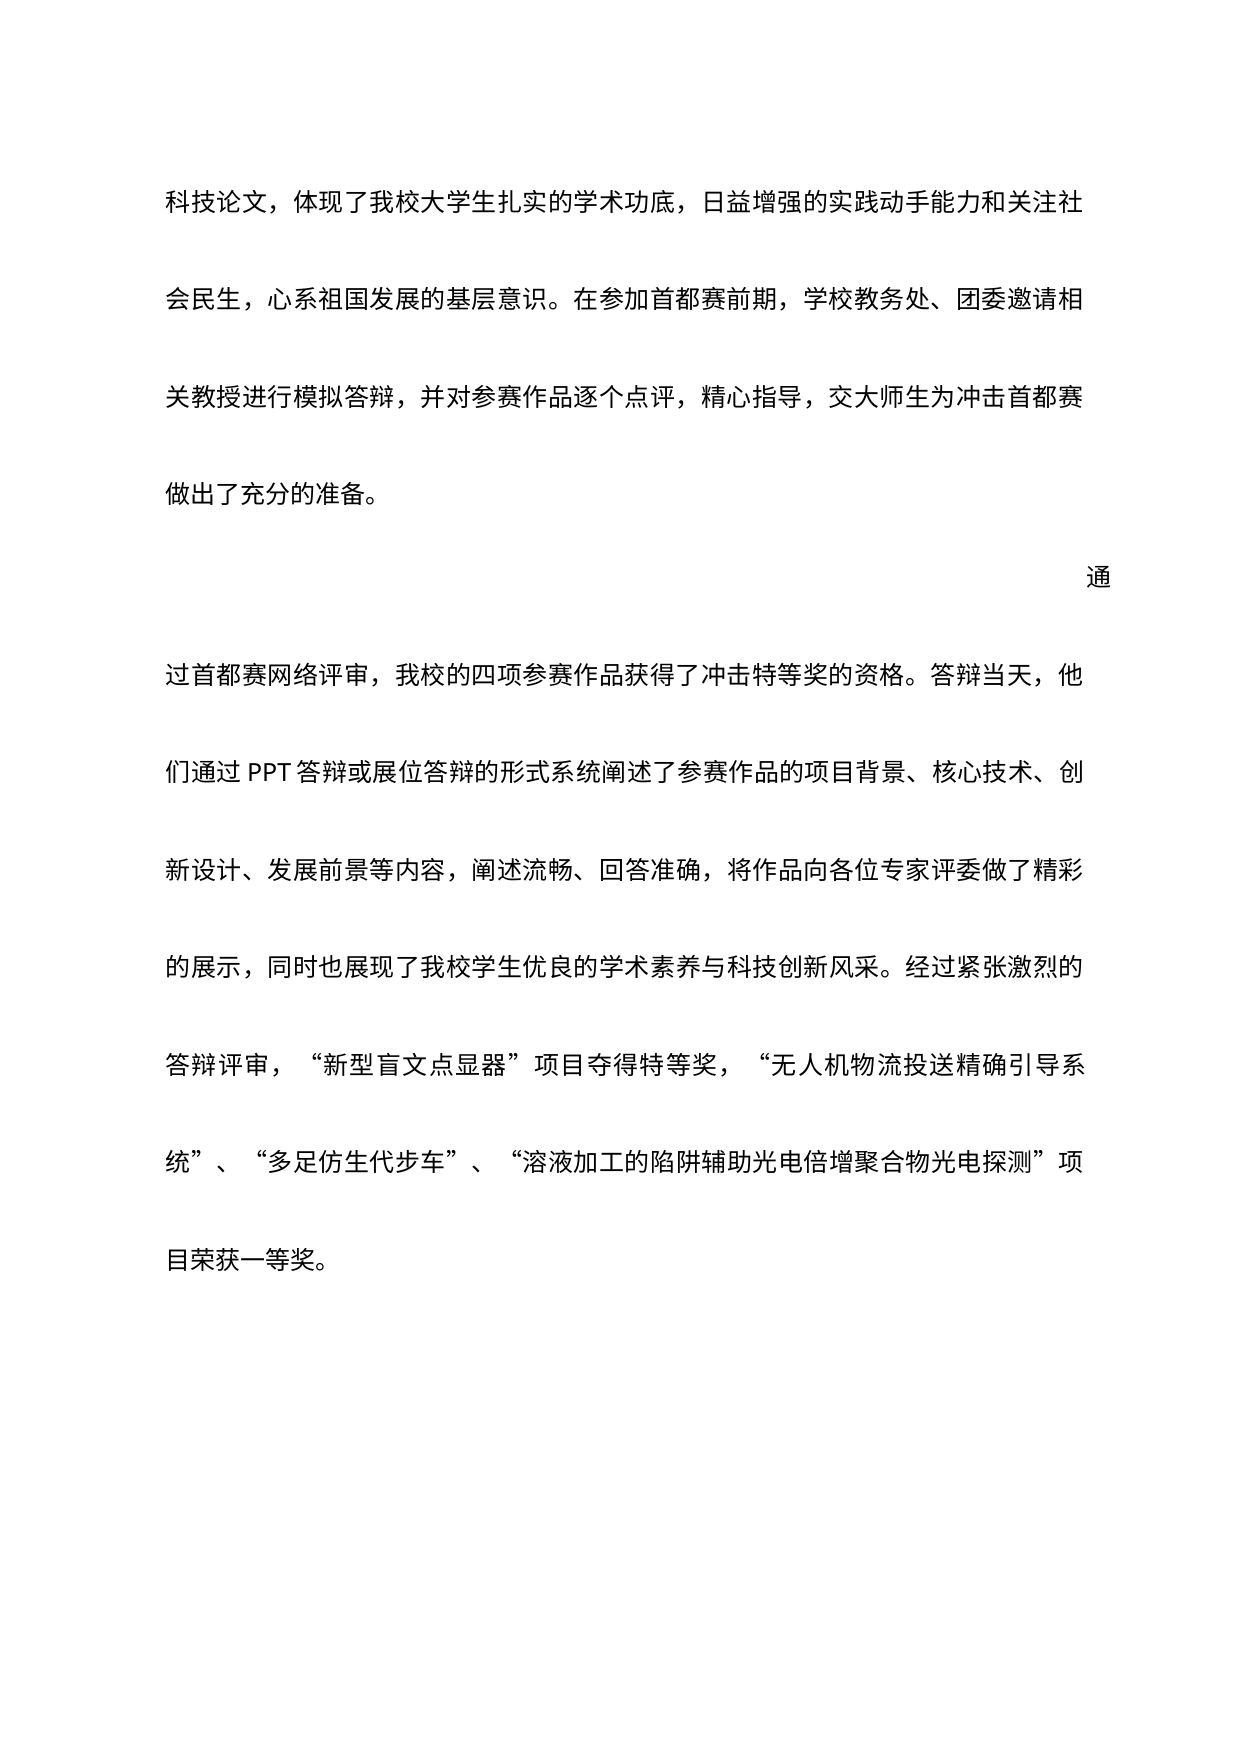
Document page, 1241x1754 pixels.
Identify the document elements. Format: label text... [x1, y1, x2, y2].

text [165, 168, 1087, 525]
text 通过首都赛网络评审，我校的四项参赛作品获得了冲击特等奖的资格。答辩当天，他们通过PPT答辩或展位答辩的形式系统阐述了参赛作品的项目背景、核心技术、创新设计、发展前景等内容，阐述流畅、回答准确，将作品向各位专家评委做了精彩的展示，同时也展现了我校学生优良的学术素养与科技创新风采。经过紧张激烈的答辩评审，“新型盲文点显器”项目夺得特等奖，“无人机物流投送精确引导系统”、“多足仿生代步车”、“溶液加工的陷阱辅助光电倍增聚合物光电探测”项目荣获一等奖。 [165, 543, 1087, 1291]
